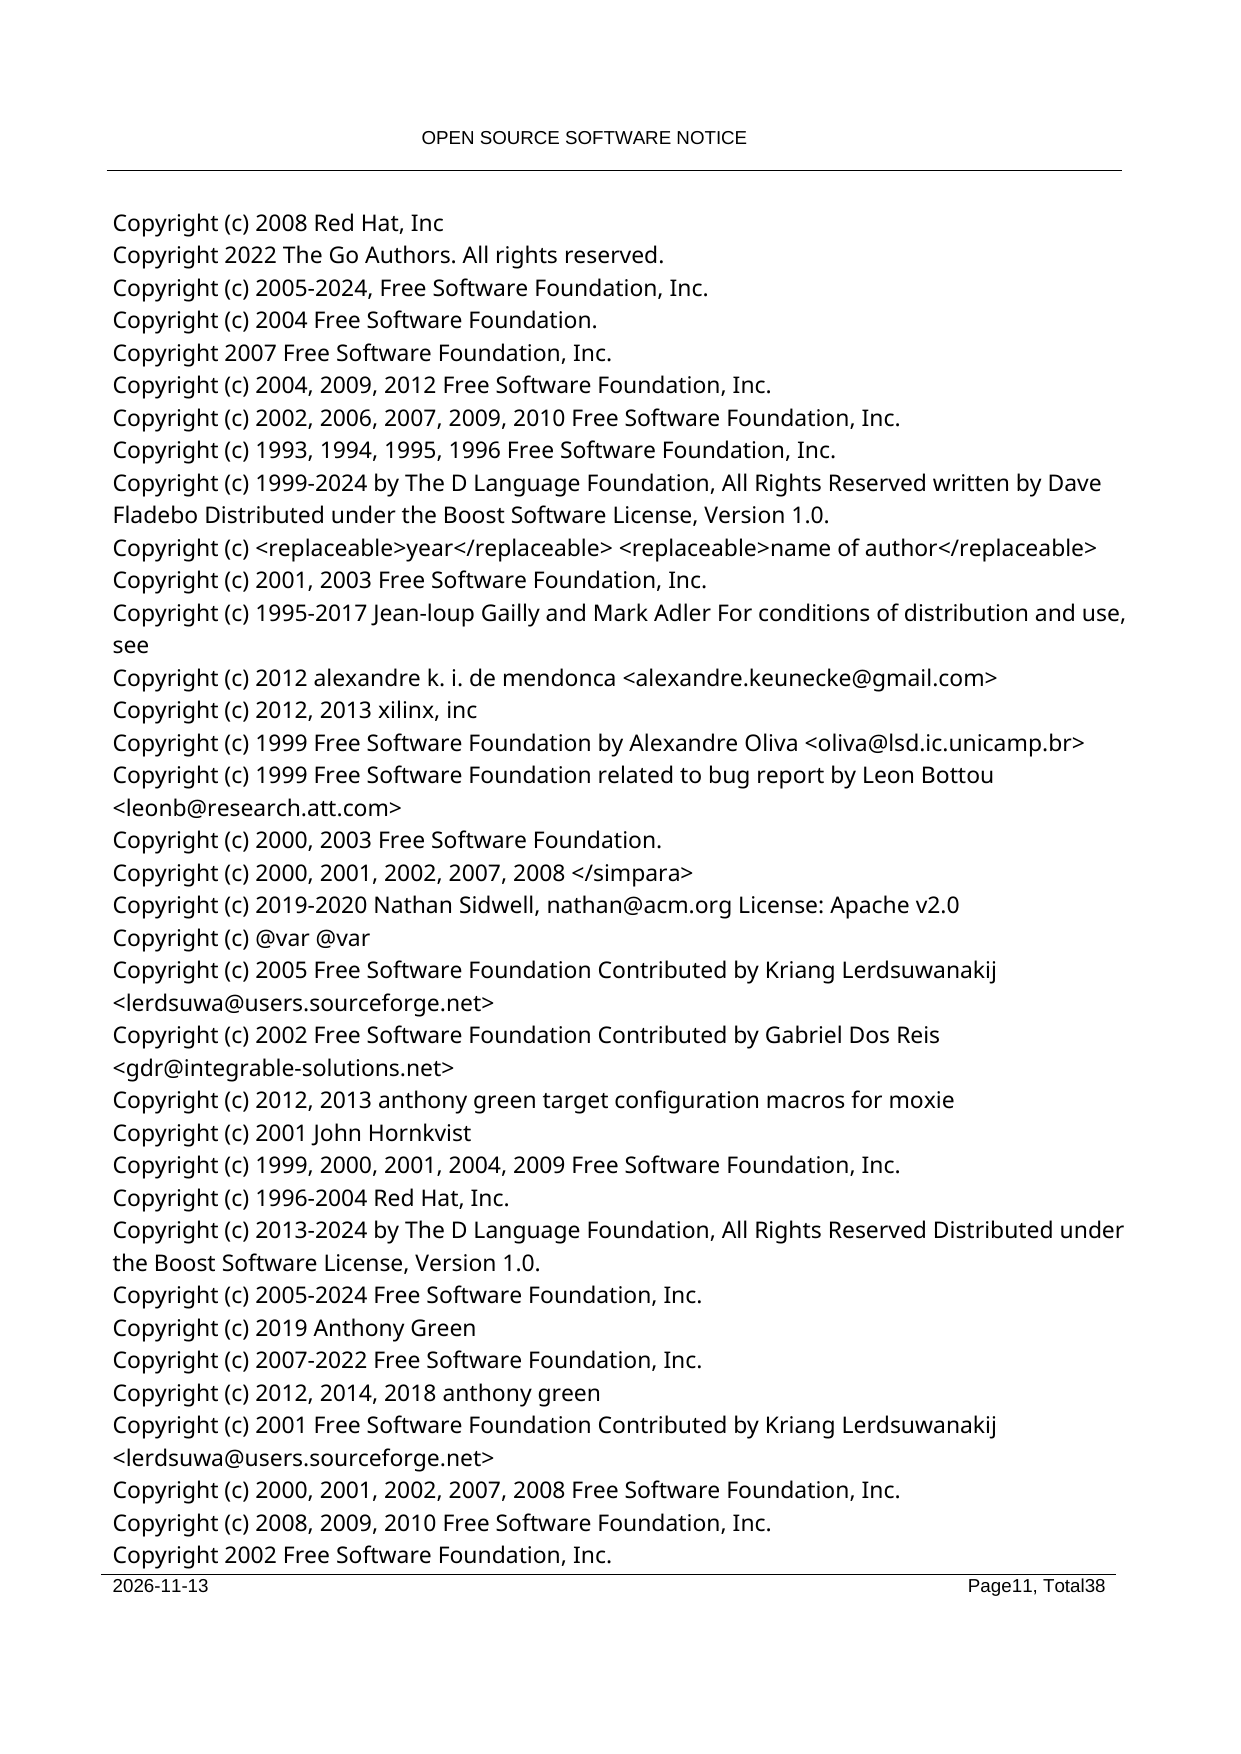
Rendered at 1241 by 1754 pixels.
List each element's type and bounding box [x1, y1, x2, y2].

text [112, 206, 1128, 1571]
